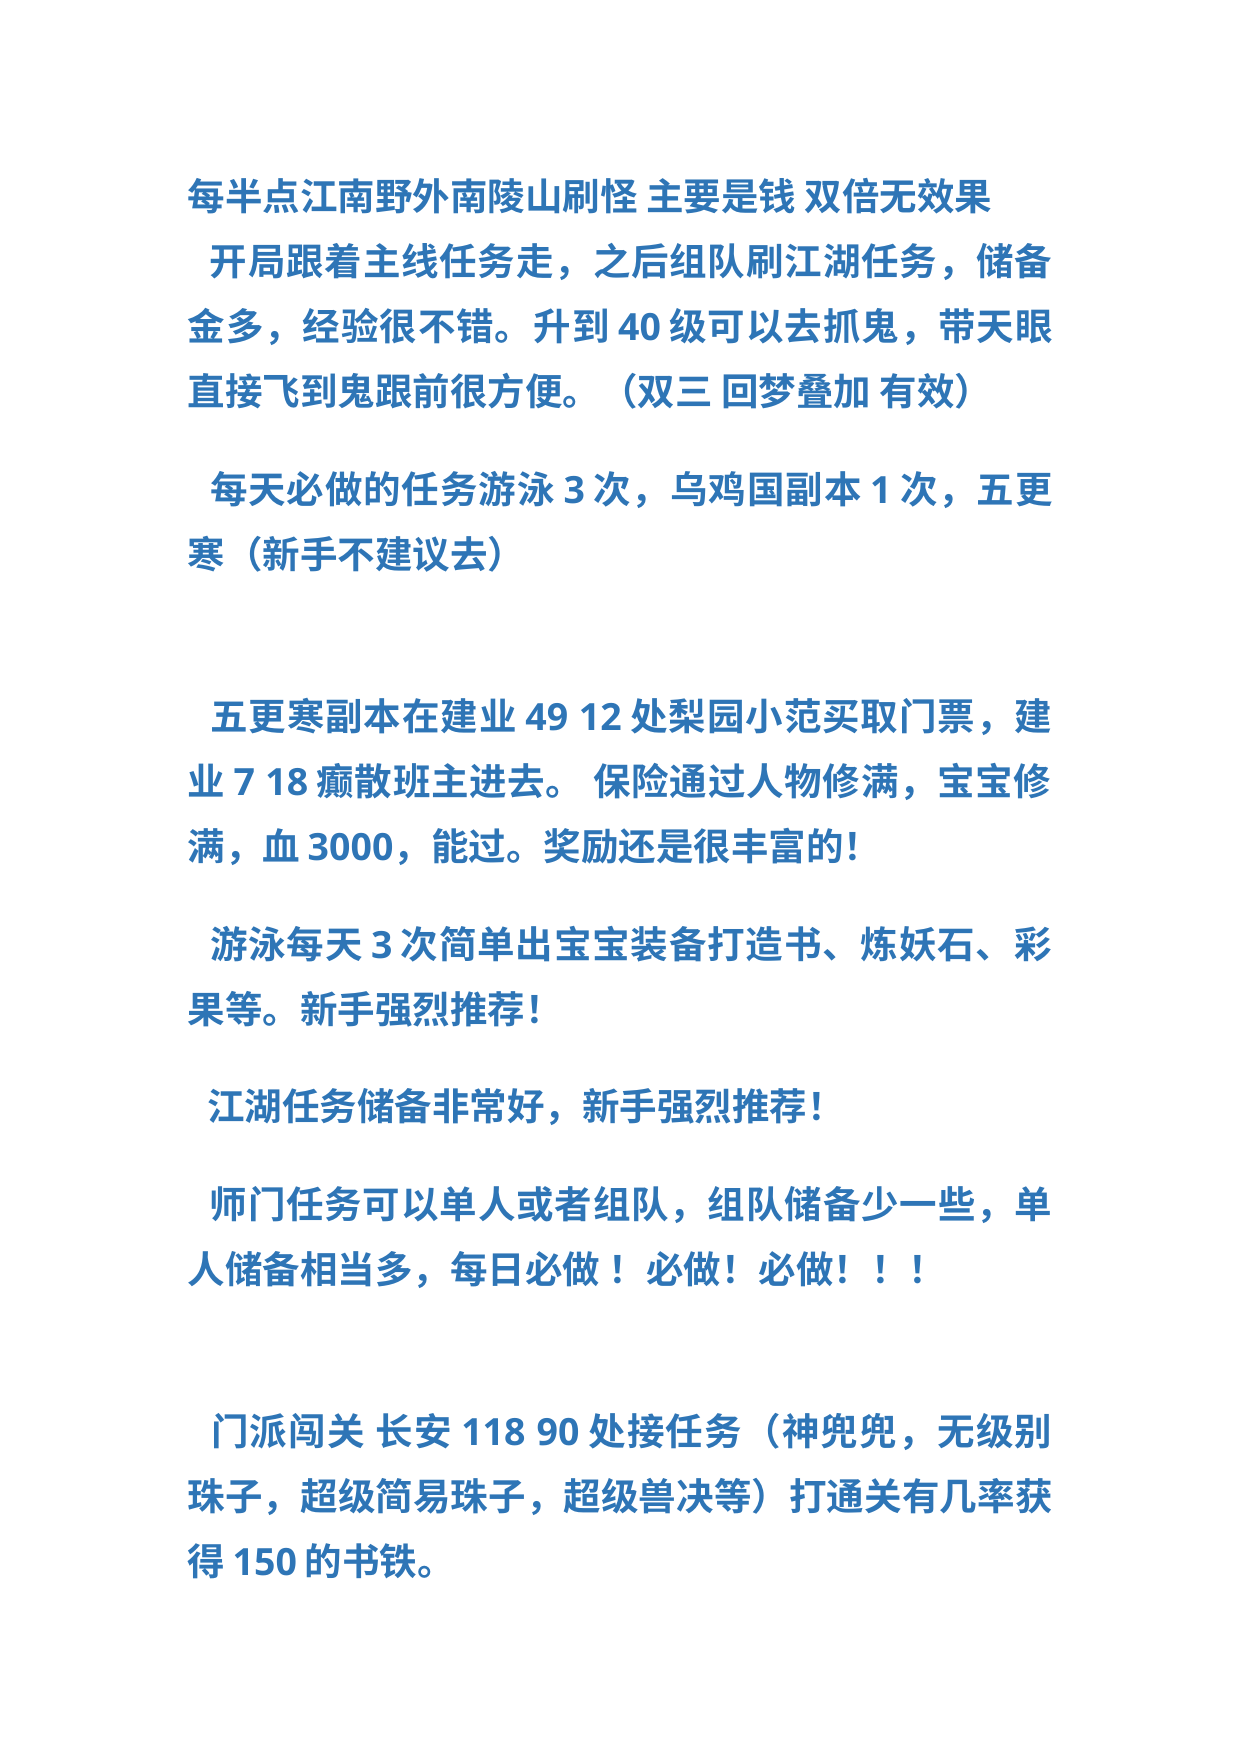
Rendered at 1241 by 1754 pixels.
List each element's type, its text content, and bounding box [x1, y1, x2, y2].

text 开局跟着主线任务走，之后组队刷江湖任务，储备金多，经验很不错。升到40级可以去抓鬼，带天眼直接飞到鬼跟前很方便。（双三 回梦叠加 有效） [187, 227, 1053, 422]
text 每天必做的任务游泳3次，乌鸡国副本1次，五更寒（新手不建议去） [187, 454, 1053, 584]
text 五更寒副本在建业49 12处梨园小范买取门票，建业7 18癫散班主进去。 保险通过人物修满，宝宝修满，血3000，能过。奖励还是很丰富的！ [187, 682, 1053, 877]
text 江湖任务储备非常好，新手强烈推荐！ [187, 1072, 1053, 1137]
text 师门任务可以单人或者组队，组队储备少一些，单人储备相当多，每日必做 ！必做！必做！！！ [187, 1169, 1053, 1299]
text 每半点江南野外南陵山刷怪 主要是钱 双倍无效果 [187, 162, 1053, 227]
text 游泳每天3次简单出宝宝装备打造书、炼妖石、彩果等。新手强烈推荐！ [187, 909, 1053, 1039]
text 门派闯关 长安118 90处接任务（神兜兜，无级别珠子，超级简易珠子，超级兽决等）打通关有几率获得150的书铁。 [187, 1397, 1053, 1592]
